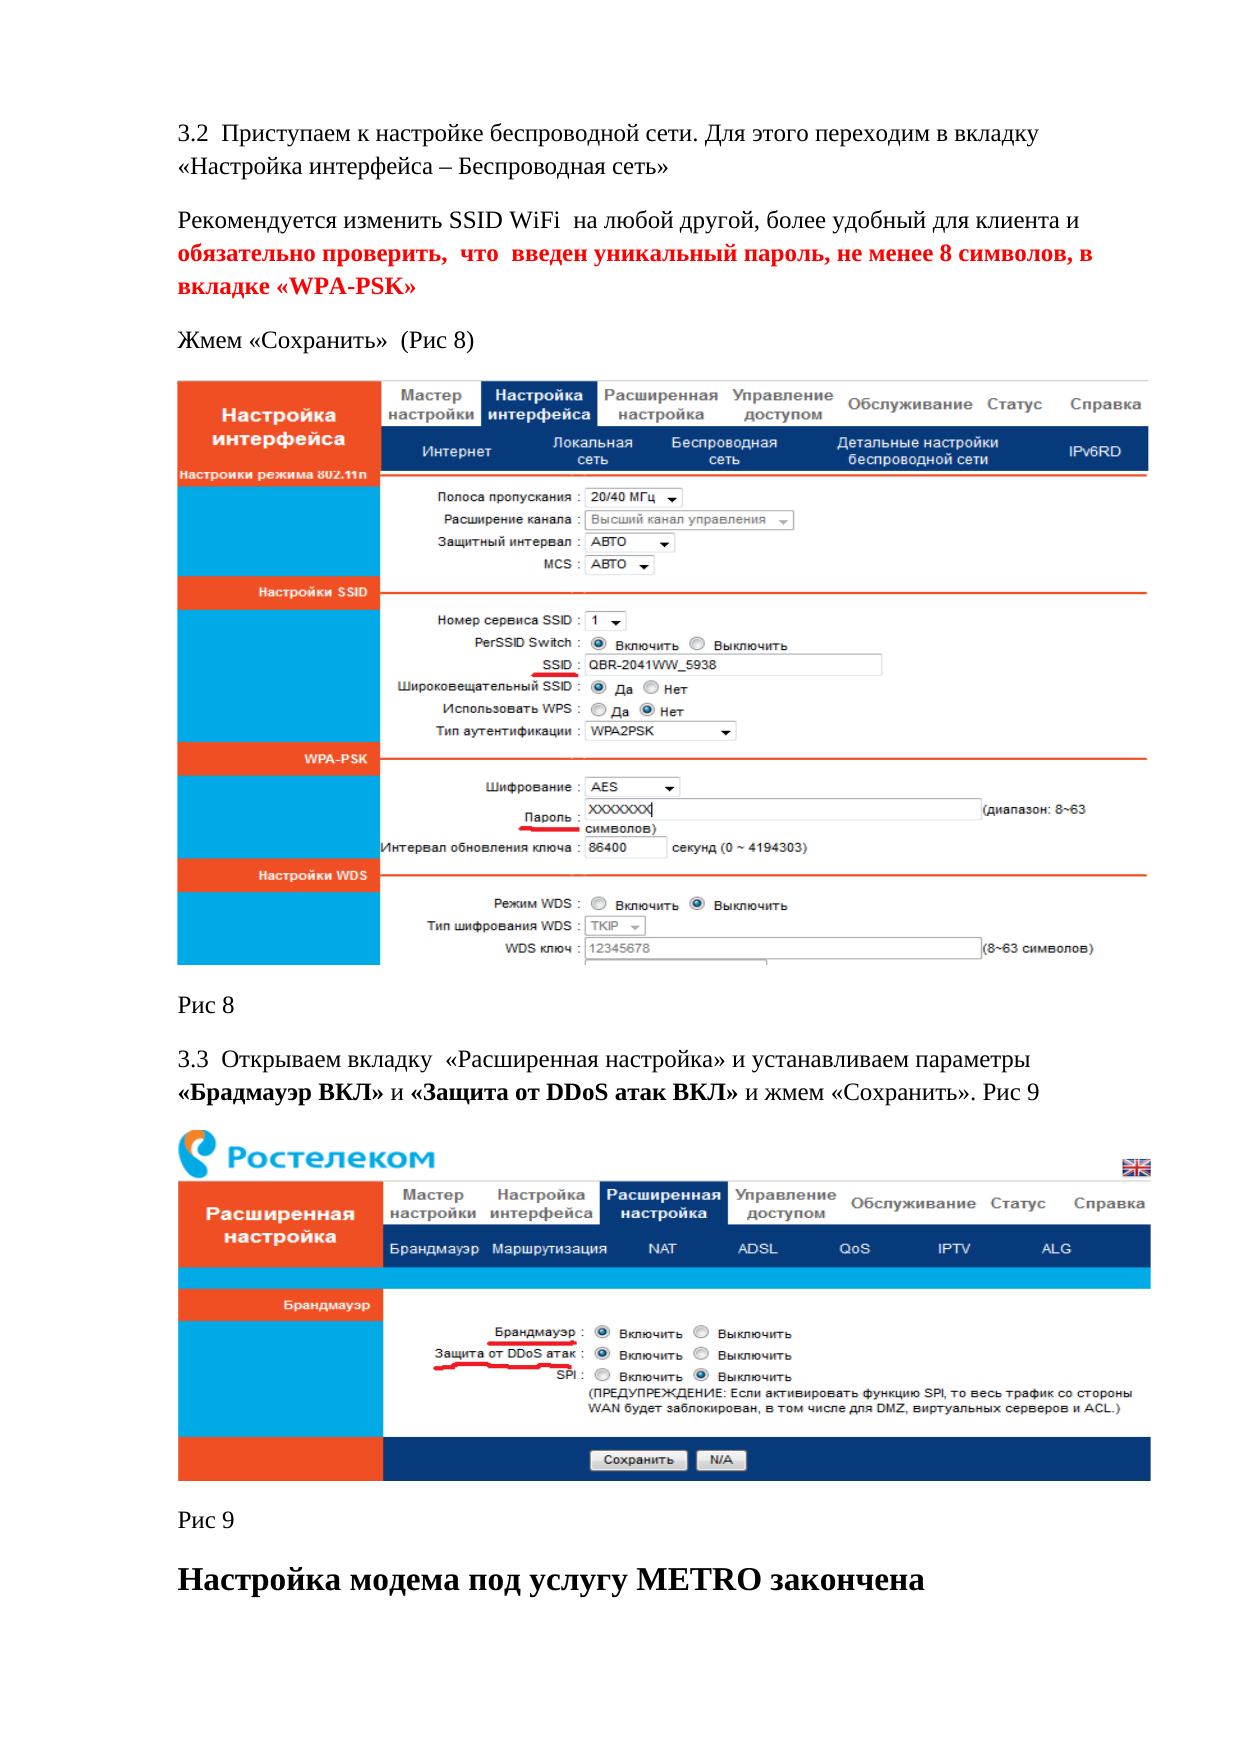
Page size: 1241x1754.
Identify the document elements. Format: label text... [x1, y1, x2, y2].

text Рис 9 [177, 1506, 1152, 1534]
text Рекомендуется изменить SSID WiFi на любой другой, более удобный для клиента и обязательно проверить, что введен уникальный пароль, не менее 8 символов, в вкладке «WPA-PSK» [177, 205, 1152, 300]
text 3.3 Открываем вкладку «Расширенная настройка» и устанавливаем параметры «Брадмауэр ВКЛ» и «Защита от DDoS атак ВКЛ» и жмем «Сохранить». Рис 9 [177, 1044, 1152, 1106]
picture [177, 378, 1151, 965]
text Настройка модема под услугу METRO закончена [177, 1559, 1152, 1598]
text Жмем «Сохранить» (Рис 8) [177, 325, 1152, 354]
text Рис 8 [177, 990, 1152, 1019]
text 3.2 Приступаем к настройке беспроводной сети. Для этого переходим в вкладку «Настройка интерфейса – Беспроводная сеть» [177, 118, 1152, 180]
picture [177, 1130, 1151, 1481]
